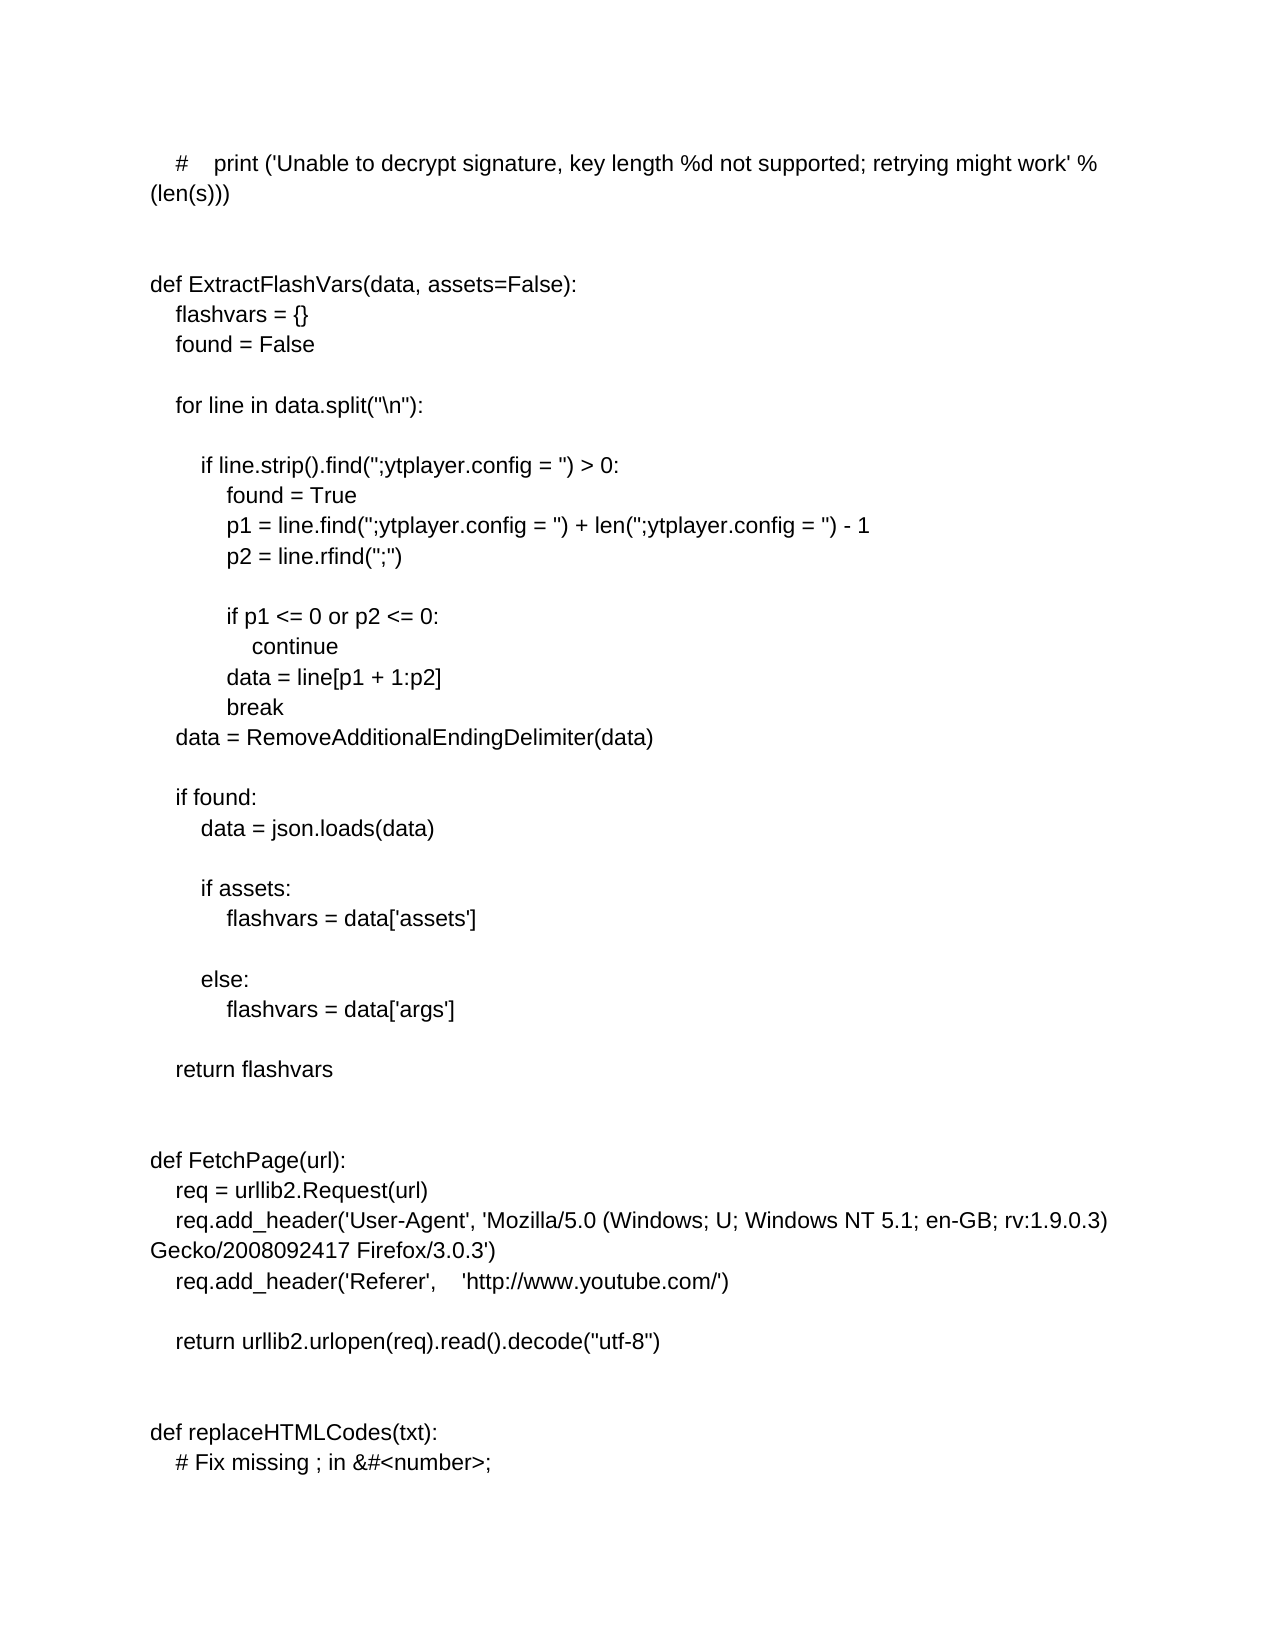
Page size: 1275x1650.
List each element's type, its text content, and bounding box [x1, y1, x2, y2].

text if assets: [150, 875, 1125, 901]
text def ExtractFlashVars(data, assets=False): [150, 271, 1125, 297]
text flashvars = data['args'] [150, 996, 1125, 1022]
text if p1 <= 0 or p2 <= 0: [150, 603, 1125, 629]
text return urllib2.urlopen(req).read().decode("utf-8") [150, 1328, 1125, 1354]
text data = line[p1 + 1:p2] [150, 663, 1125, 690]
text data = RemoveAdditionalEndingDelimiter(data) [150, 724, 1125, 750]
text p2 = line.rfind(";") [150, 543, 1125, 569]
text data = json.loads(data) [150, 814, 1125, 841]
text req.add_header('Referer', 'http://www.youtube.com/') [150, 1268, 1125, 1294]
text if line.strip().find(";ytplayer.config = ") > 0: [150, 452, 1125, 478]
text # print ('Unable to decrypt signature, key length %d not supported; retrying might work' % (len(s))) [150, 150, 1125, 207]
text continue [150, 633, 1125, 660]
text req.add_header('User-Agent', 'Mozilla/5.0 (Windows; U; Windows NT 5.1; en-GB; rv:1.9.0.3) Gecko/2008092417 Firefox/3.0.3') [150, 1207, 1125, 1264]
text found = False [150, 331, 1125, 358]
text # Fix missing ; in &#<number>; [150, 1449, 1125, 1475]
text flashvars = {} [150, 301, 1125, 327]
text def FetchPage(url): [150, 1147, 1125, 1173]
text found = True [150, 482, 1125, 509]
text else: [150, 966, 1125, 992]
text return flashvars [150, 1056, 1125, 1083]
text req = urllib2.Request(url) [150, 1177, 1125, 1203]
text flashvars = data['assets'] [150, 905, 1125, 932]
text for line in data.split("\n"): [150, 392, 1125, 418]
text p1 = line.find(";ytplayer.config = ") + len(";ytplayer.config = ") - 1 [150, 512, 1125, 539]
text if found: [150, 784, 1125, 811]
text break [150, 694, 1125, 720]
text def replaceHTMLCodes(txt): [150, 1419, 1125, 1445]
